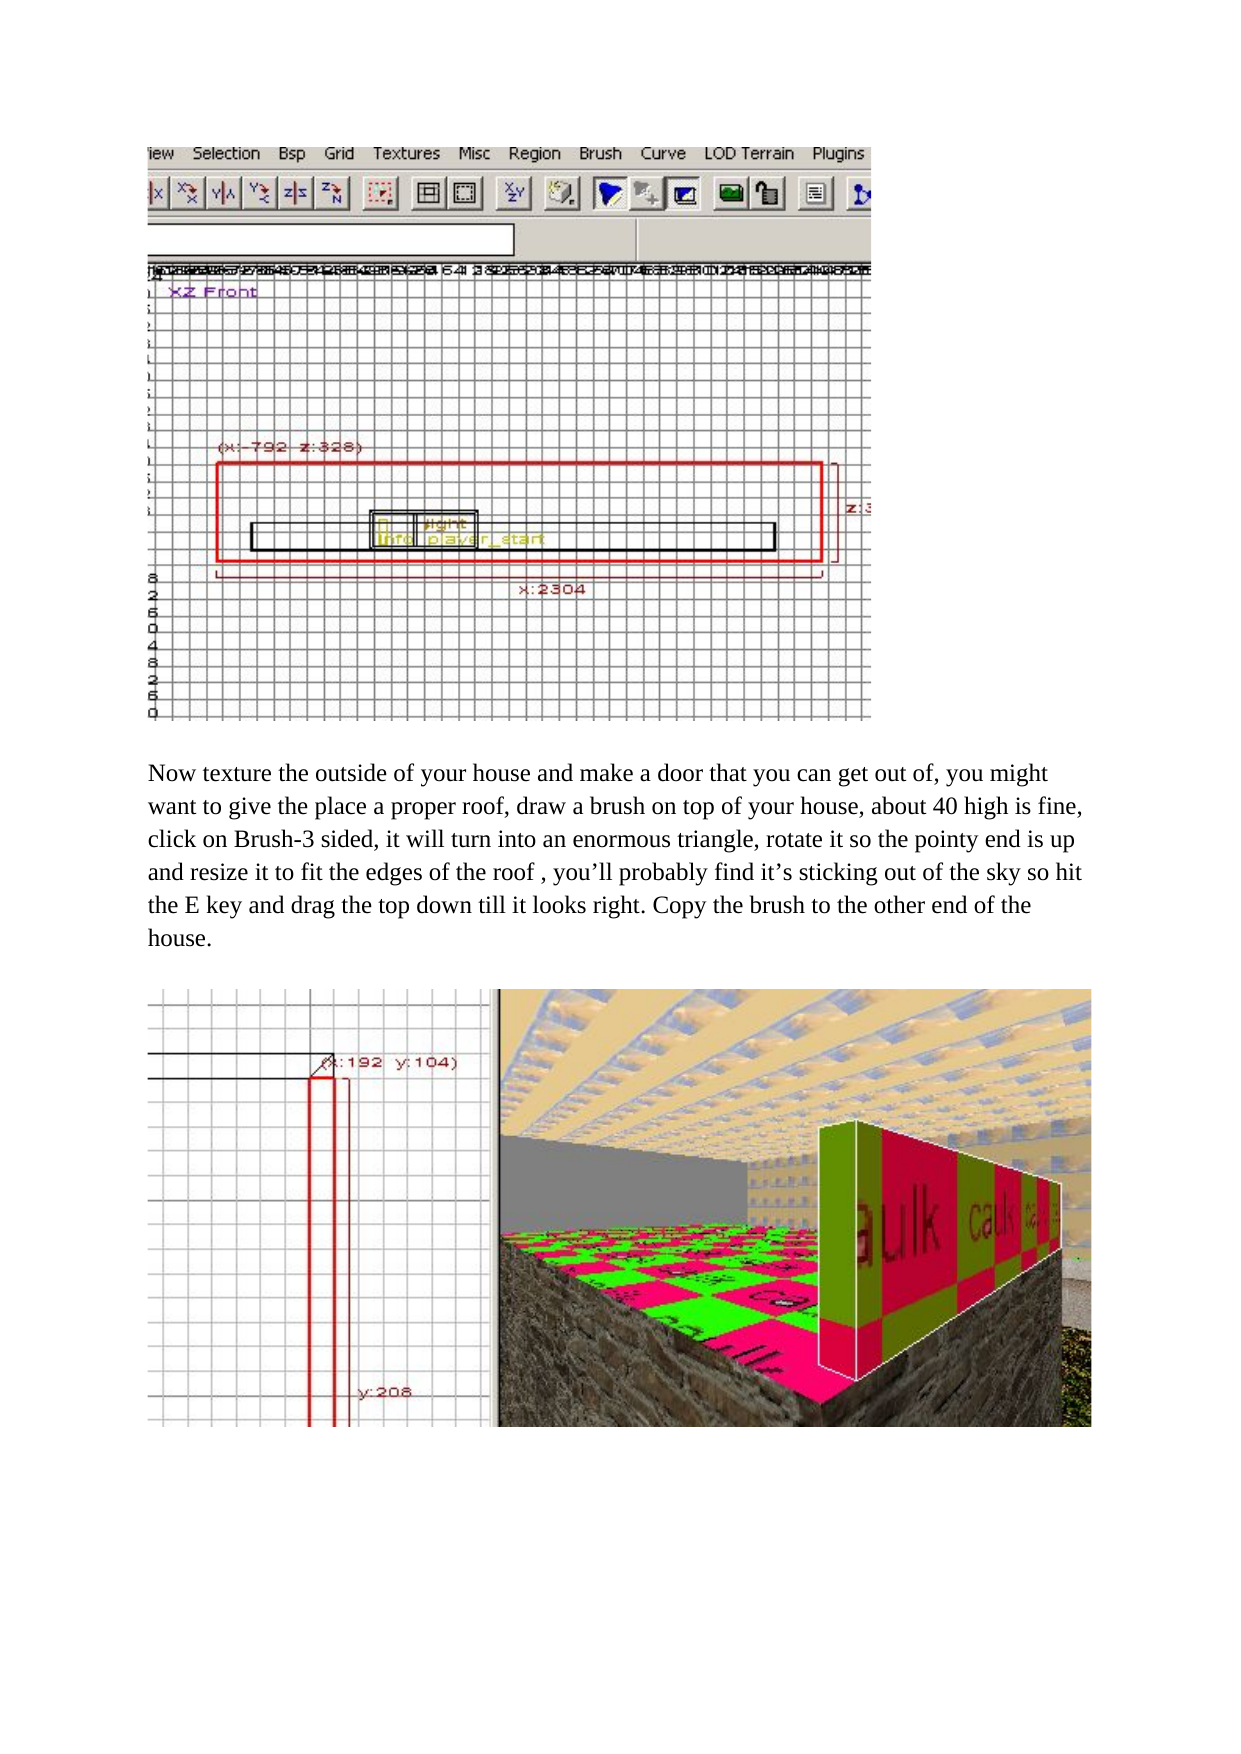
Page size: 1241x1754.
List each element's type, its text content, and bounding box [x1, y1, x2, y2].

picture [147, 989, 1092, 1427]
picture [147, 147, 872, 721]
